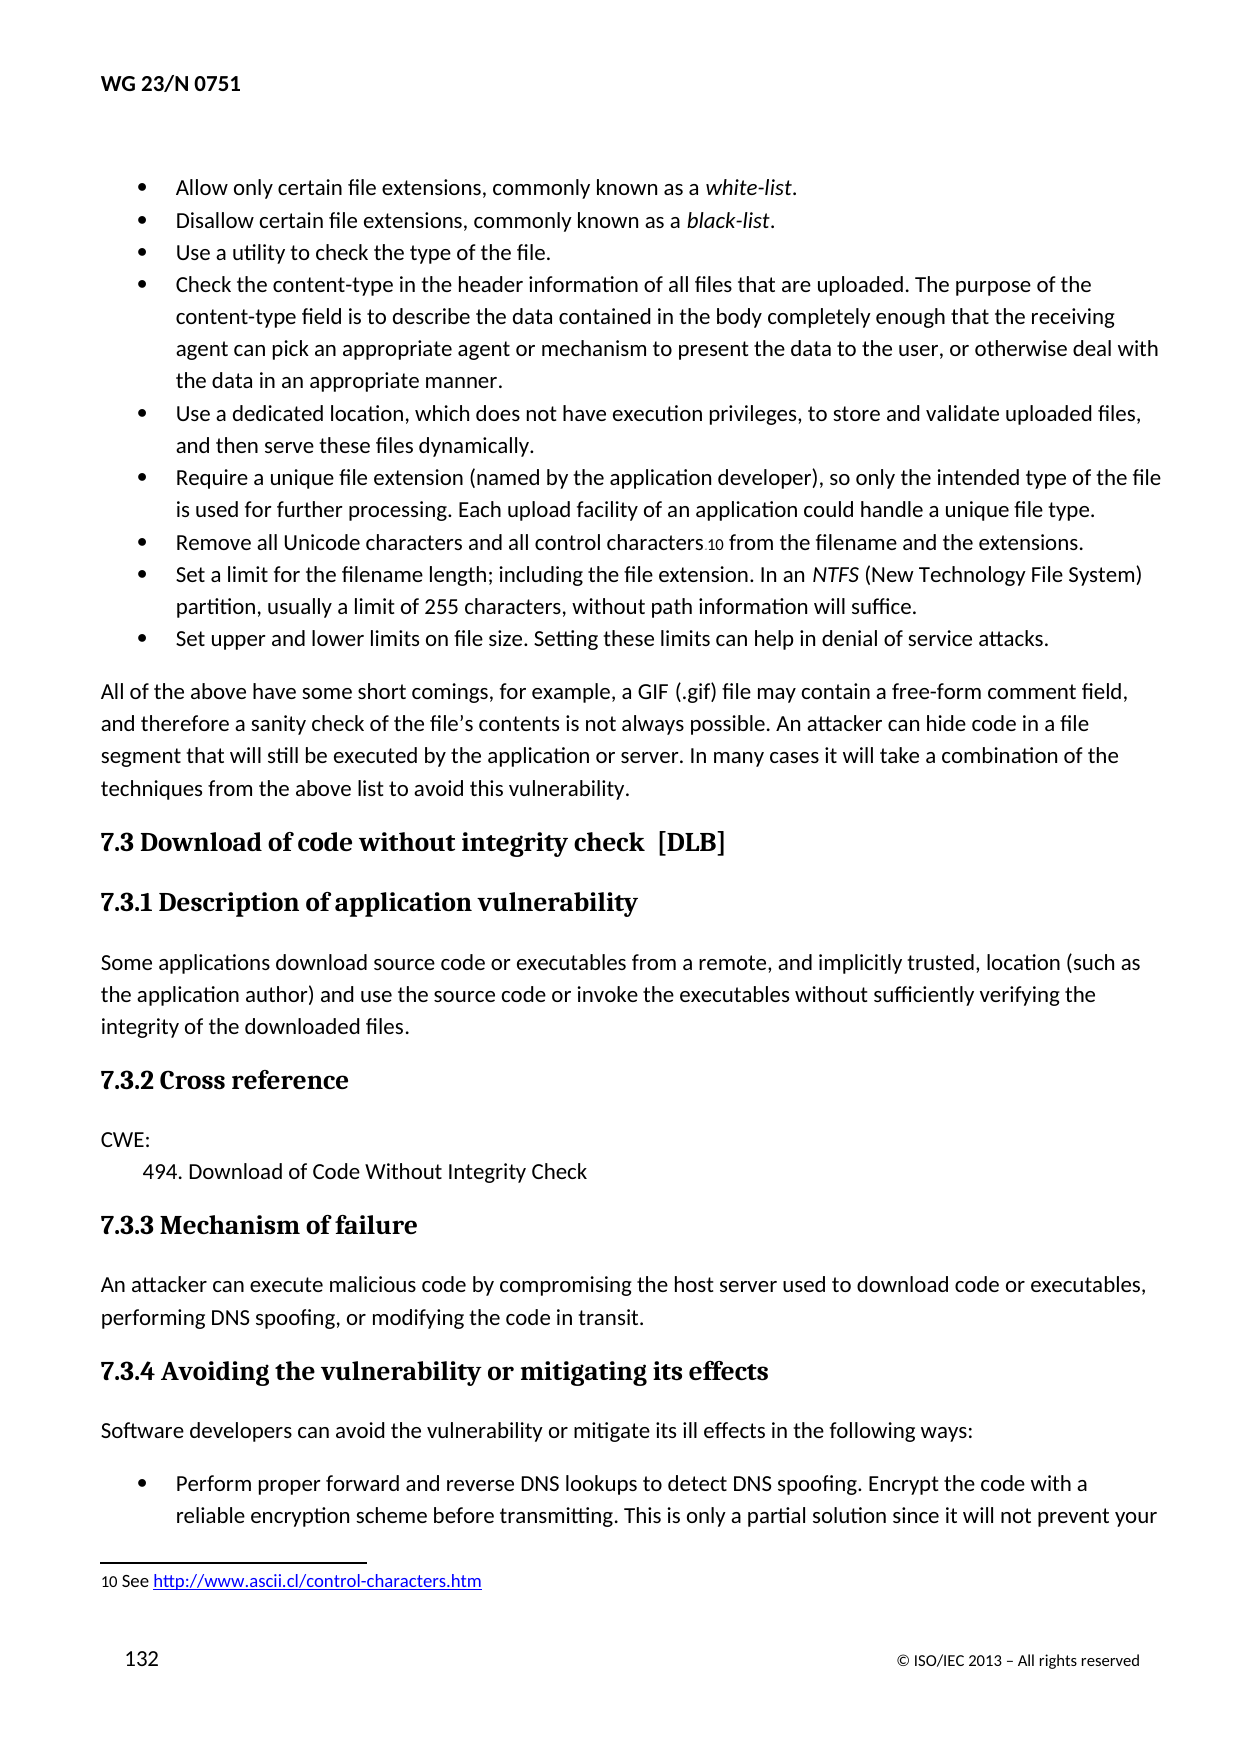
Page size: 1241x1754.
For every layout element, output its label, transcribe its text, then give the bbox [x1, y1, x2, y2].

subtitle 7.3.4 Avoiding the vulnerability or mitigating its effects [101, 1356, 1164, 1387]
list Require a unique file extension (named by the application developer), so only the intended type of the file is used for further processing. Each upload facility of an application could handle a unique file type. [138, 463, 1164, 523]
list Allow only certain file extensions, commonly known as a white-list. [138, 173, 1164, 202]
text Some applications download source code or executables from a remote, and implicitly trusted, location (such as the application author) and use the source code or invoke the executables without sufficiently verifying the integrity of the downloaded files. [101, 948, 1164, 1040]
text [138, 1469, 1164, 1529]
subtitle 7.3 Download of code without integrity check [DLB] [101, 827, 1164, 858]
text Software developers can avoid the vulnerability or mitigate its ill effects in the following ways: [101, 1416, 1164, 1444]
list Use a dedicated location, which does not have execution privileges, to store and validate uploaded files, and then serve these files dynamically. [138, 399, 1164, 459]
text An attacker can execute malicious code by compromising the host server used to download code or executables, performing DNS spoofing, or modifying the code in transit. [101, 1270, 1164, 1331]
list Use a utility to check the type of the file. [138, 238, 1164, 266]
text 494. Download of Code Without Integrity Check [142, 1157, 1164, 1185]
list Disallow certain file extensions, commonly known as a black-list. [138, 206, 1164, 234]
subtitle 7.3.3 Mechanism of failure [101, 1210, 1164, 1241]
text CWE: [101, 1125, 1164, 1153]
list Set a limit for the filename length; including the file extension. In an NTFS (New Technology File System) partition, usually a limit of 255 characters, without path information will suffice. [138, 560, 1164, 620]
list Remove all Unicode characters and all control characters4F from the filename and the extensions. [138, 528, 1164, 556]
subtitle 7.3.2 Cross reference [101, 1065, 1164, 1096]
subtitle 7.3.1 Description of application vulnerability [101, 887, 1164, 919]
list Set upper and lower limits on file size. Setting these limits can help in denial of service attacks. [138, 624, 1164, 652]
text All of the above have some short comings, for example, a GIF (.gif) file may contain a free-form comment field, and therefore a sanity check of the file’s contents is not always possible. An attacker can hide code in a file segment that will still be executed by the application or server. In many cases it will take a combination of the techniques from the above list to avoid this vulnerability. [101, 677, 1164, 802]
list Check the content-type in the header information of all files that are uploaded. The purpose of the content-type field is to describe the data contained in the body completely enough that the receiving agent can pick an appropriate agent or mechanism to present the data to the user, or otherwise deal with the data in an appropriate manner. [138, 270, 1164, 395]
